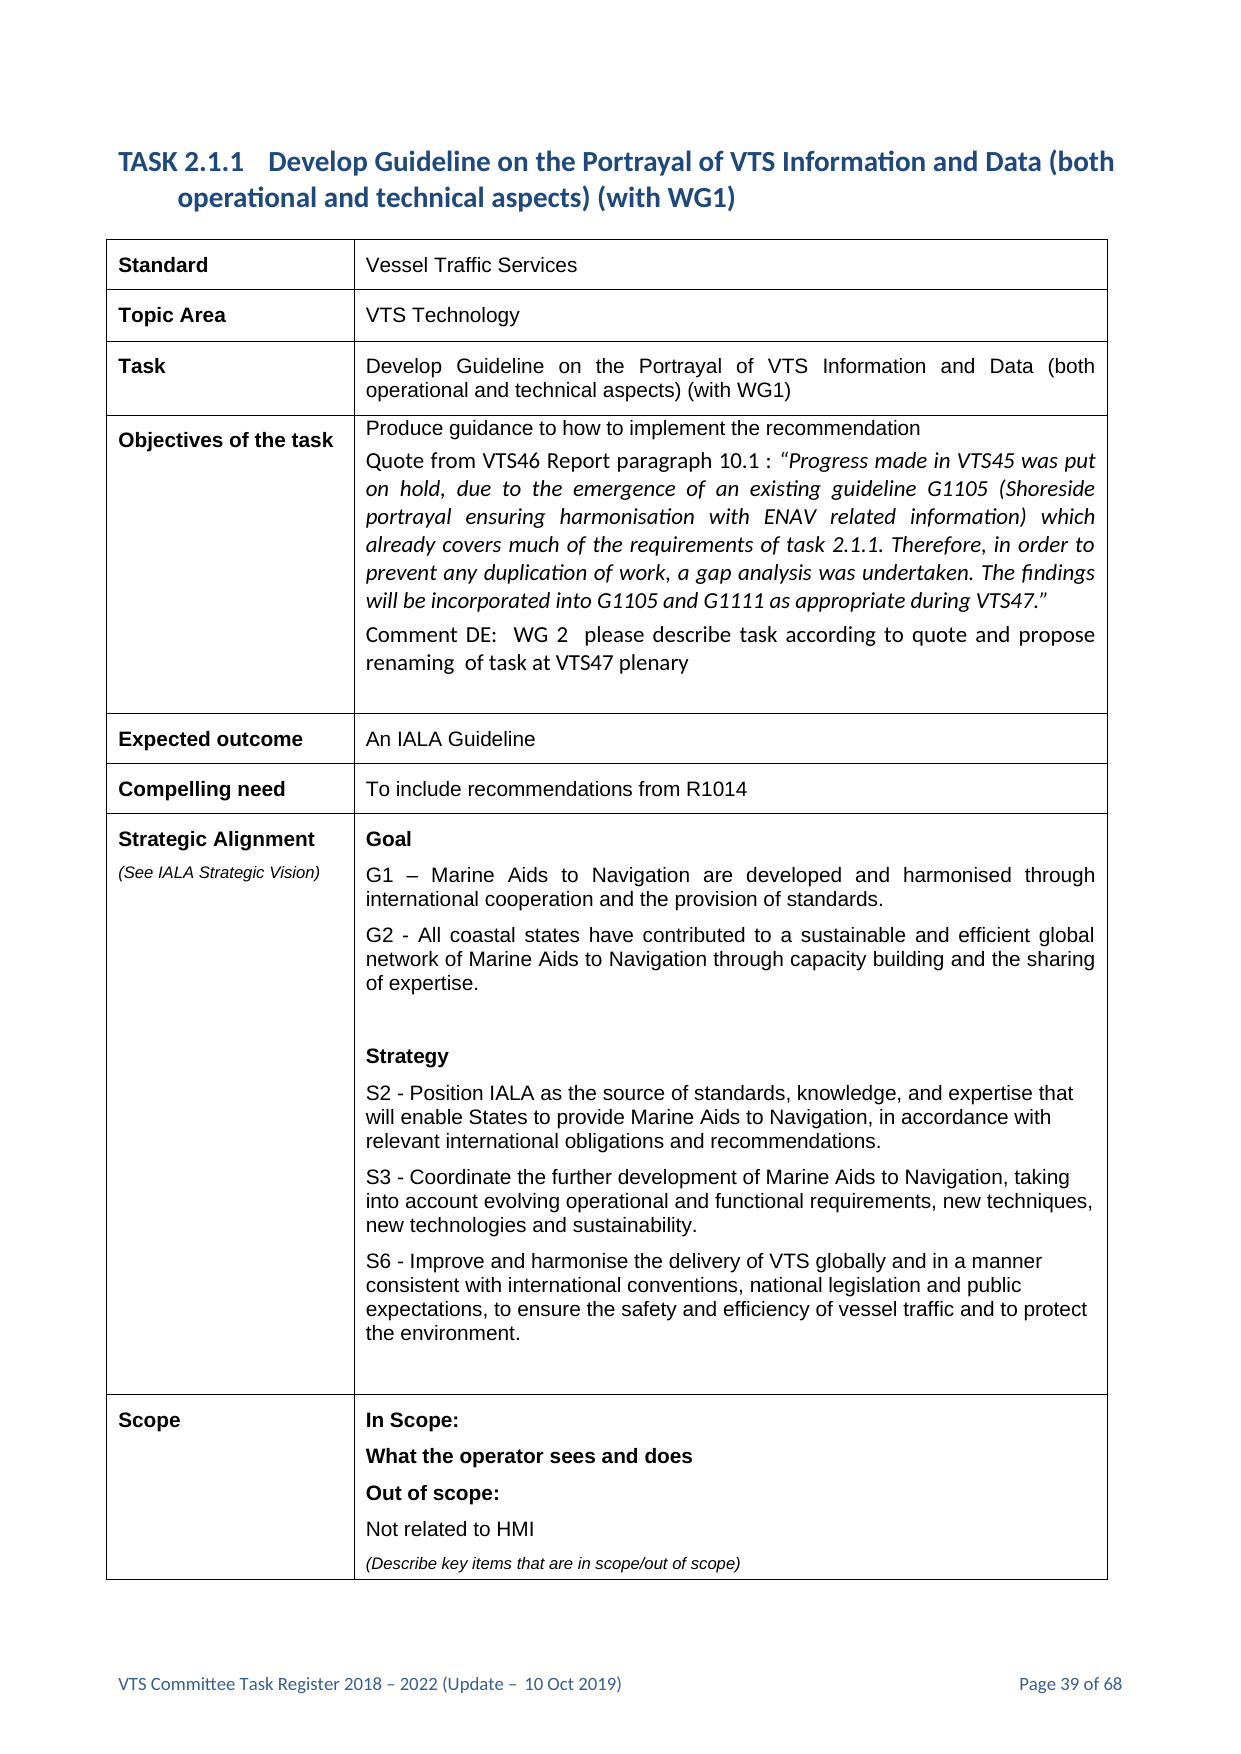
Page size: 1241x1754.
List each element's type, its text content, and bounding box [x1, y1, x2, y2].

table_cell In Scope: What the operator sees and does Out of scope: Not related to HMI (Describe key items that are in scope/out of scope) [355, 1395, 1107, 1579]
table_header Standard [107, 240, 354, 289]
table_cell Compelling need [107, 764, 354, 813]
table_cell Expected outcome [107, 714, 354, 763]
table_cell An IALA Guideline [355, 714, 1107, 763]
table_cell Objectives of the task [107, 416, 354, 713]
table_cell Goal G1 – Marine Aids to Navigation are developed and harmonised through international cooperation and the provision of standards. G2 - All coastal states have contributed to a sustainable and efficient global network of Marine Aids to Navigation through capacity building and the sharing of expertise. Strategy S2 - Position IALA as the source of standards, knowledge, and expertise that will enable States to provide Marine Aids to Navigation, in accordance with relevant international obligations and recommendations. S3 - Coordinate the further development of Marine Aids to Navigation, taking into account evolving operational and functional requirements, new techniques, new technologies and sustainability. S6 - Improve and harmonise the delivery of VTS globally and in a manner consistent with international conventions, national legislation and public expectations, to ensure the safety and efficiency of vessel traffic and to protect the environment. [355, 814, 1107, 1394]
table_header Vessel Traffic Services [355, 240, 1107, 289]
table_cell To include recommendations from R1014 [355, 764, 1107, 813]
table_cell Task [107, 342, 354, 415]
table_cell Topic Area [107, 290, 354, 341]
table_cell Scope [107, 1395, 354, 1579]
table_cell Strategic Alignment (See IALA Strategic Vision) [107, 814, 354, 1394]
subtitle TASK 2.1.1 Develop Guideline on the Portrayal of VTS Information and Data (both operational and technical aspects) (with WG1) [118, 143, 1122, 214]
table_cell Produce guidance to how to implement the recommendation Quote from VTS46 Report paragraph 10.1 : “Progress made in VTS45 was put on hold, due to the emergence of an existing guideline G1105 (Shoreside portrayal ensuring harmonisation with ENAV related information) which already covers much of the requirements of task 2.1.1. Therefore, in order to prevent any duplication of work, a gap analysis was undertaken. The findings will be incorporated into G1105 and G1111 as appropriate during VTS47.” Comment DE: WG 2 please describe task according to quote and propose renaming of task at VTS47 plenary [355, 416, 1107, 713]
table_cell Develop Guideline on the Portrayal of VTS Information and Data (both operational and technical aspects) (with WG1) [355, 342, 1107, 415]
table_cell VTS Technology [355, 290, 1107, 341]
